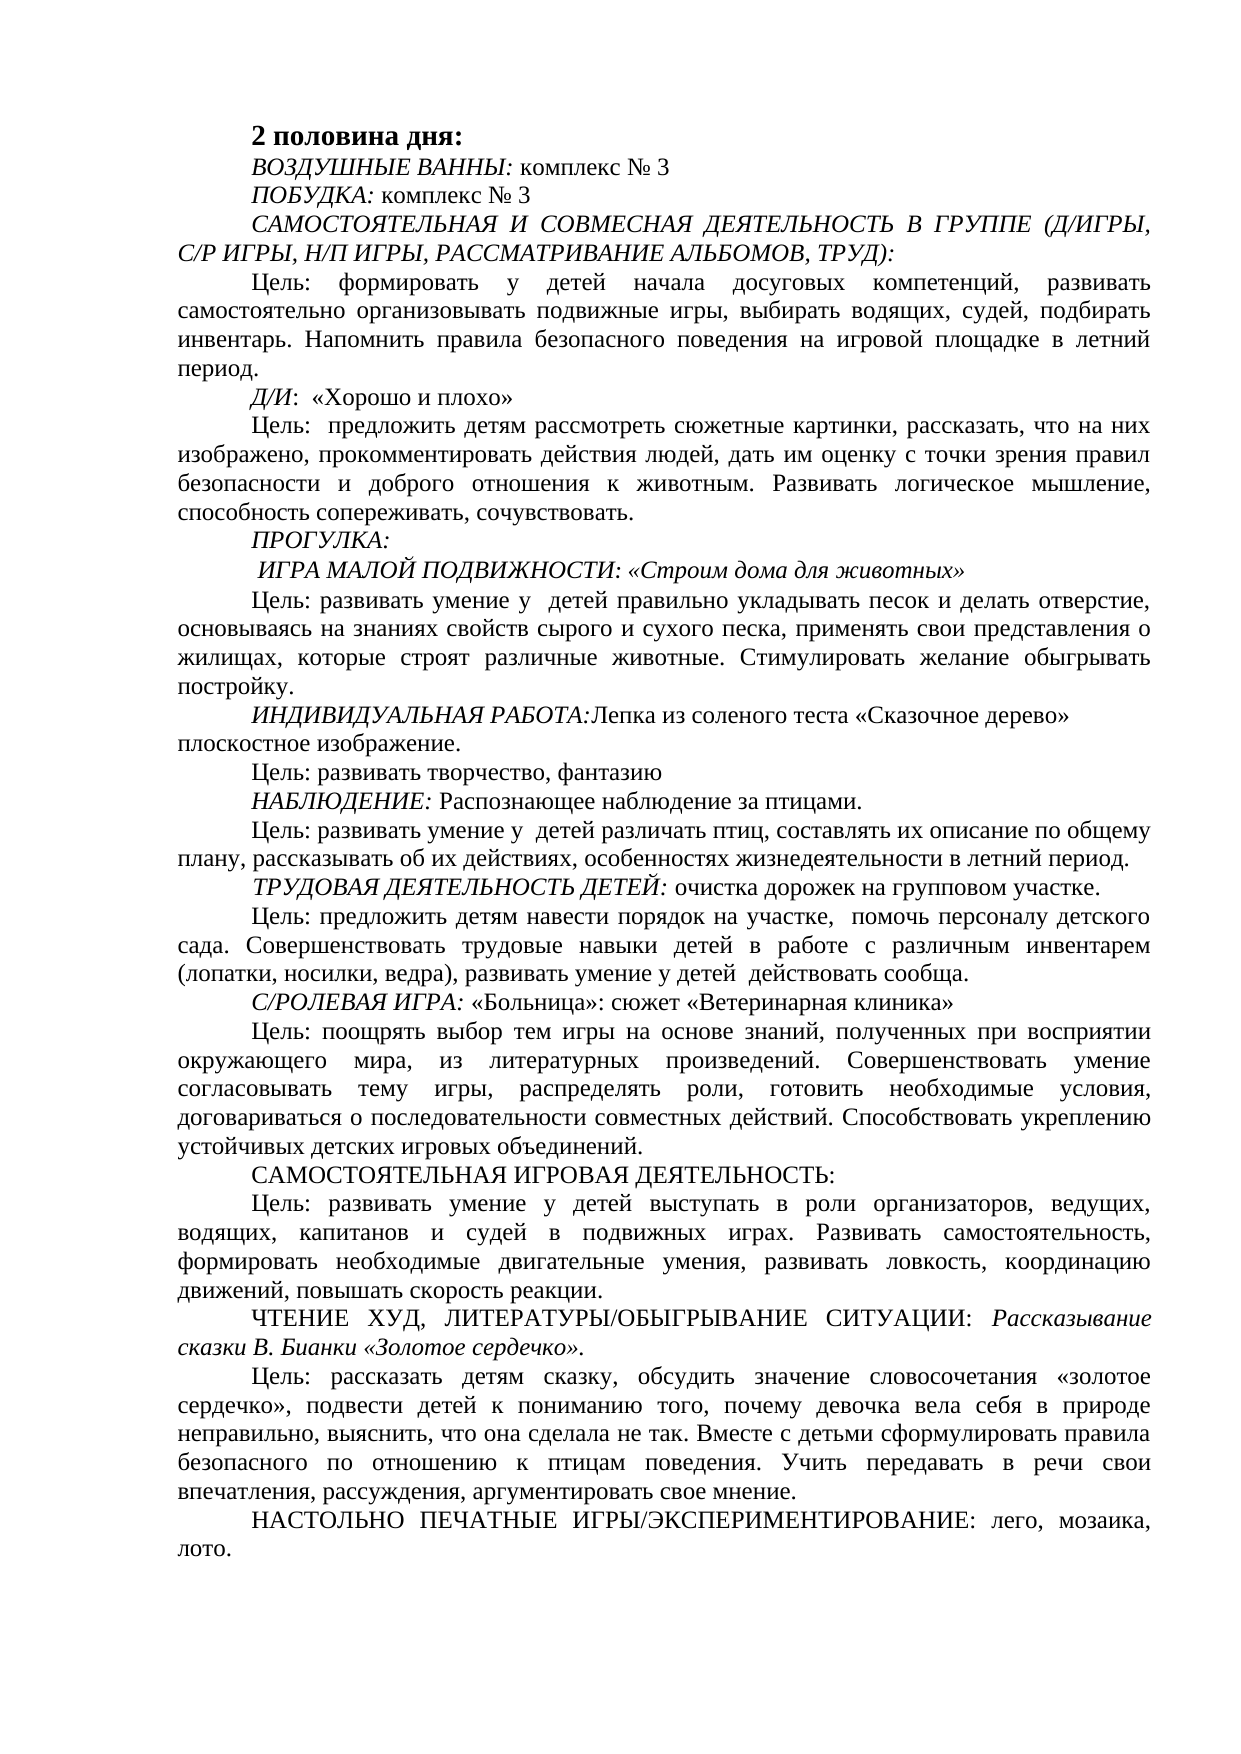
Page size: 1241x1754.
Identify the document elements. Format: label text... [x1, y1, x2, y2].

text ПРОГУЛКА: [177, 525, 1152, 554]
text САМОСТОЯТЕЛЬНАЯ ИГРОВАЯ ДЕЯТЕЛЬНОСТЬ: [177, 1160, 1152, 1188]
text Цель: рассказать детям сказку, обсудить значение словосочетания «золотое сердечко», подвести детей к пониманию того, почему девочка вела себя в природе неправильно, выяснить, что она сделала не так. Вместе с детьми сформулировать правила безопасного по отношению к птицам поведения. Учить передавать в речи свои впечатления, рассуждения, аргументировать свое мнение. [177, 1361, 1152, 1505]
text Цель: развивать умение у детей выступать в роли организаторов, ведущих, водящих, капитанов и судей в подвижных играх. Развивать самостоятельность, формировать необходимые двигательные умения, развивать ловкость, координацию движений, повышать скорость реакции. [177, 1188, 1152, 1303]
text Цель: развивать умение у детей правильно укладывать песок и делать отверстие, основываясь на знаниях свойств сырого и сухого песка, применять свои представления о жилищах, которые строят различные животные. Стимулировать желание обыгрывать постройку. [177, 585, 1152, 700]
text ИГРА МАЛОЙ ПОДВИЖНОСТИ: «Строим дома для животных» [177, 554, 1152, 585]
text ИНДИВИДУАЛЬНАЯ РАБОТА:Лепка из соленого теста «Сказочное дерево» плоскостное изображение. [177, 700, 1152, 757]
text Цель: развивать творчество, фантазию [177, 757, 1152, 786]
text НАСТОЛЬНО ПЕЧАТНЫЕ ИГРЫ/ЭКСПЕРИМЕНТИРОВАНИЕ: лего, мозаика, лото. [177, 1505, 1152, 1562]
text НАБЛЮДЕНИЕ: Распознающее наблюдение за птицами. [177, 786, 1152, 815]
text 2 половина дня: [177, 118, 1152, 152]
text САМОСТОЯТЕЛЬНАЯ И СОВМЕСНАЯ ДЕЯТЕЛЬНОСТЬ В ГРУППЕ (Д/ИГРЫ, С/Р ИГРЫ, Н/П ИГРЫ, РАССМАТРИВАНИЕ АЛЬБОМОВ, ТРУД): [177, 209, 1152, 267]
text Цель: предложить детям рассмотреть сюжетные картинки, рассказать, что на них изображено, прокомментировать действия людей, дать им оценку с точки зрения правил безопасности и доброго отношения к животным. Развивать логическое мышление, способность сопереживать, сочувствовать. [177, 410, 1152, 525]
text ПОБУДКА: комплекс № 3 [177, 180, 1152, 209]
text С/РОЛЕВАЯ ИГРА: «Больница»: сюжет «Ветеринарная клиника» [177, 987, 1152, 1016]
text ТРУДОВАЯ ДЕЯТЕЛЬНОСТЬ ДЕТЕЙ: очистка дорожек на групповом участке. [177, 872, 1152, 901]
text Цель: предложить детям навести порядок на участке, помочь персоналу детского сада. Совершенствовать трудовые навыки детей в работе с различным инвентарем (лопатки, носилки, ведра), развивать умение у детей действовать сообща. [177, 901, 1152, 987]
text Д/И: «Хорошо и плохо» [177, 382, 1152, 410]
text ЧТЕНИЕ ХУД, ЛИТЕРАТУРЫ/ОБЫГРЫВАНИЕ СИТУАЦИИ: Рассказывание сказки В. Бианки «Золотое сердечко». [177, 1303, 1152, 1361]
text Цель: формировать у детей начала досуговых компетенций, развивать самостоятельно организовывать подвижные игры, выбирать водящих, судей, подбирать инвентарь. Напомнить правила безопасного поведения на игровой площадке в летний период. [177, 267, 1152, 382]
text ВОЗДУШНЫЕ ВАННЫ: комплекс № 3 [177, 152, 1152, 180]
text Цель: поощрять выбор тем игры на основе знаний, полученных при восприятии окружающего мира, из литературных произведений. Совершенствовать умение согласовывать тему игры, распределять роли, готовить необходимые условия, договариваться о последовательности совместных действий. Способствовать укреплению устойчивых детских игровых объединений. [177, 1016, 1152, 1160]
text Цель: развивать умение у детей различать птиц, составлять их описание по общему плану, рассказывать об их действиях, особенностях жизнедеятельности в летний период. [177, 815, 1152, 872]
